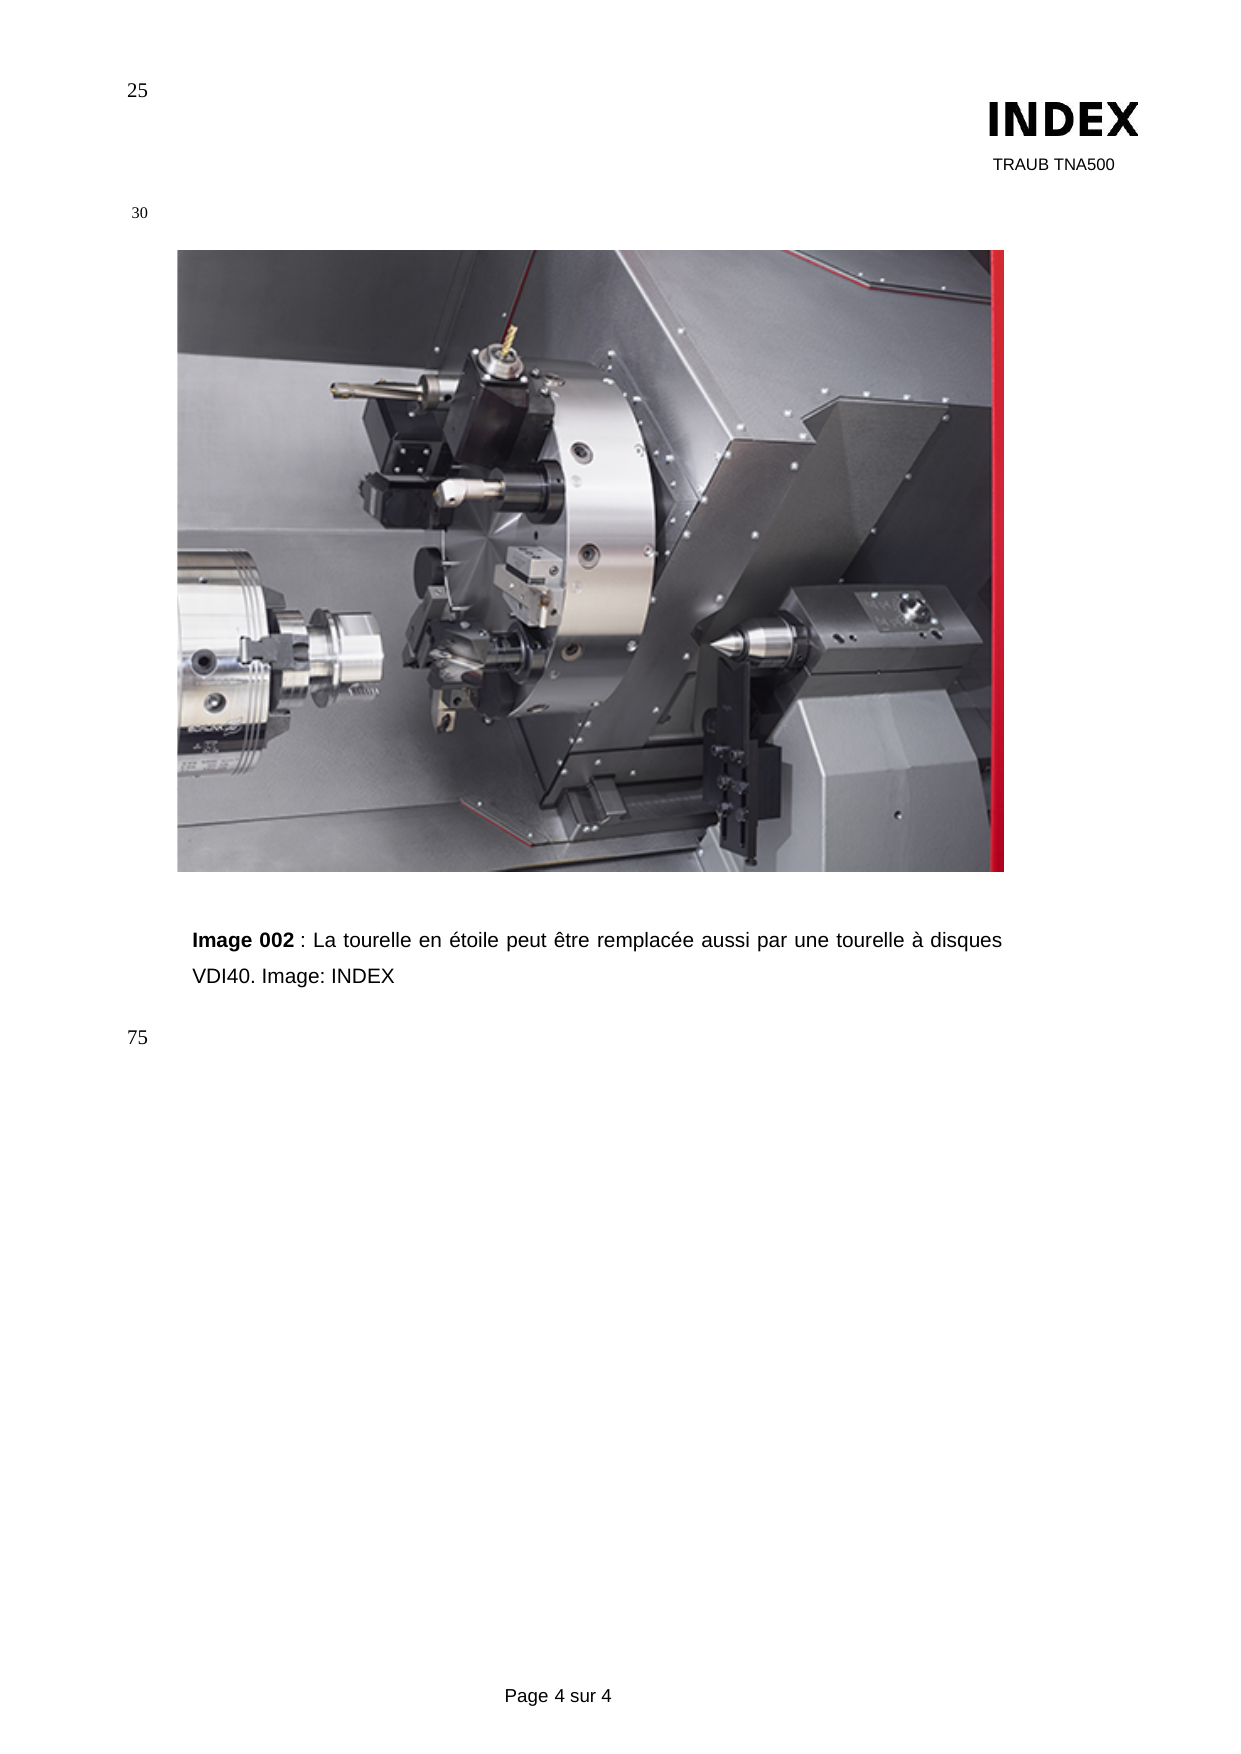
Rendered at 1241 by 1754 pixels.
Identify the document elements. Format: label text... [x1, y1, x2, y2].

picture [177, 250, 1004, 872]
picture [989, 102, 1138, 136]
text Image 002 : La tourelle en étoile peut être remplacée aussi par une tourelle à disques VDI40. Image: INDEX [192, 928, 1004, 988]
